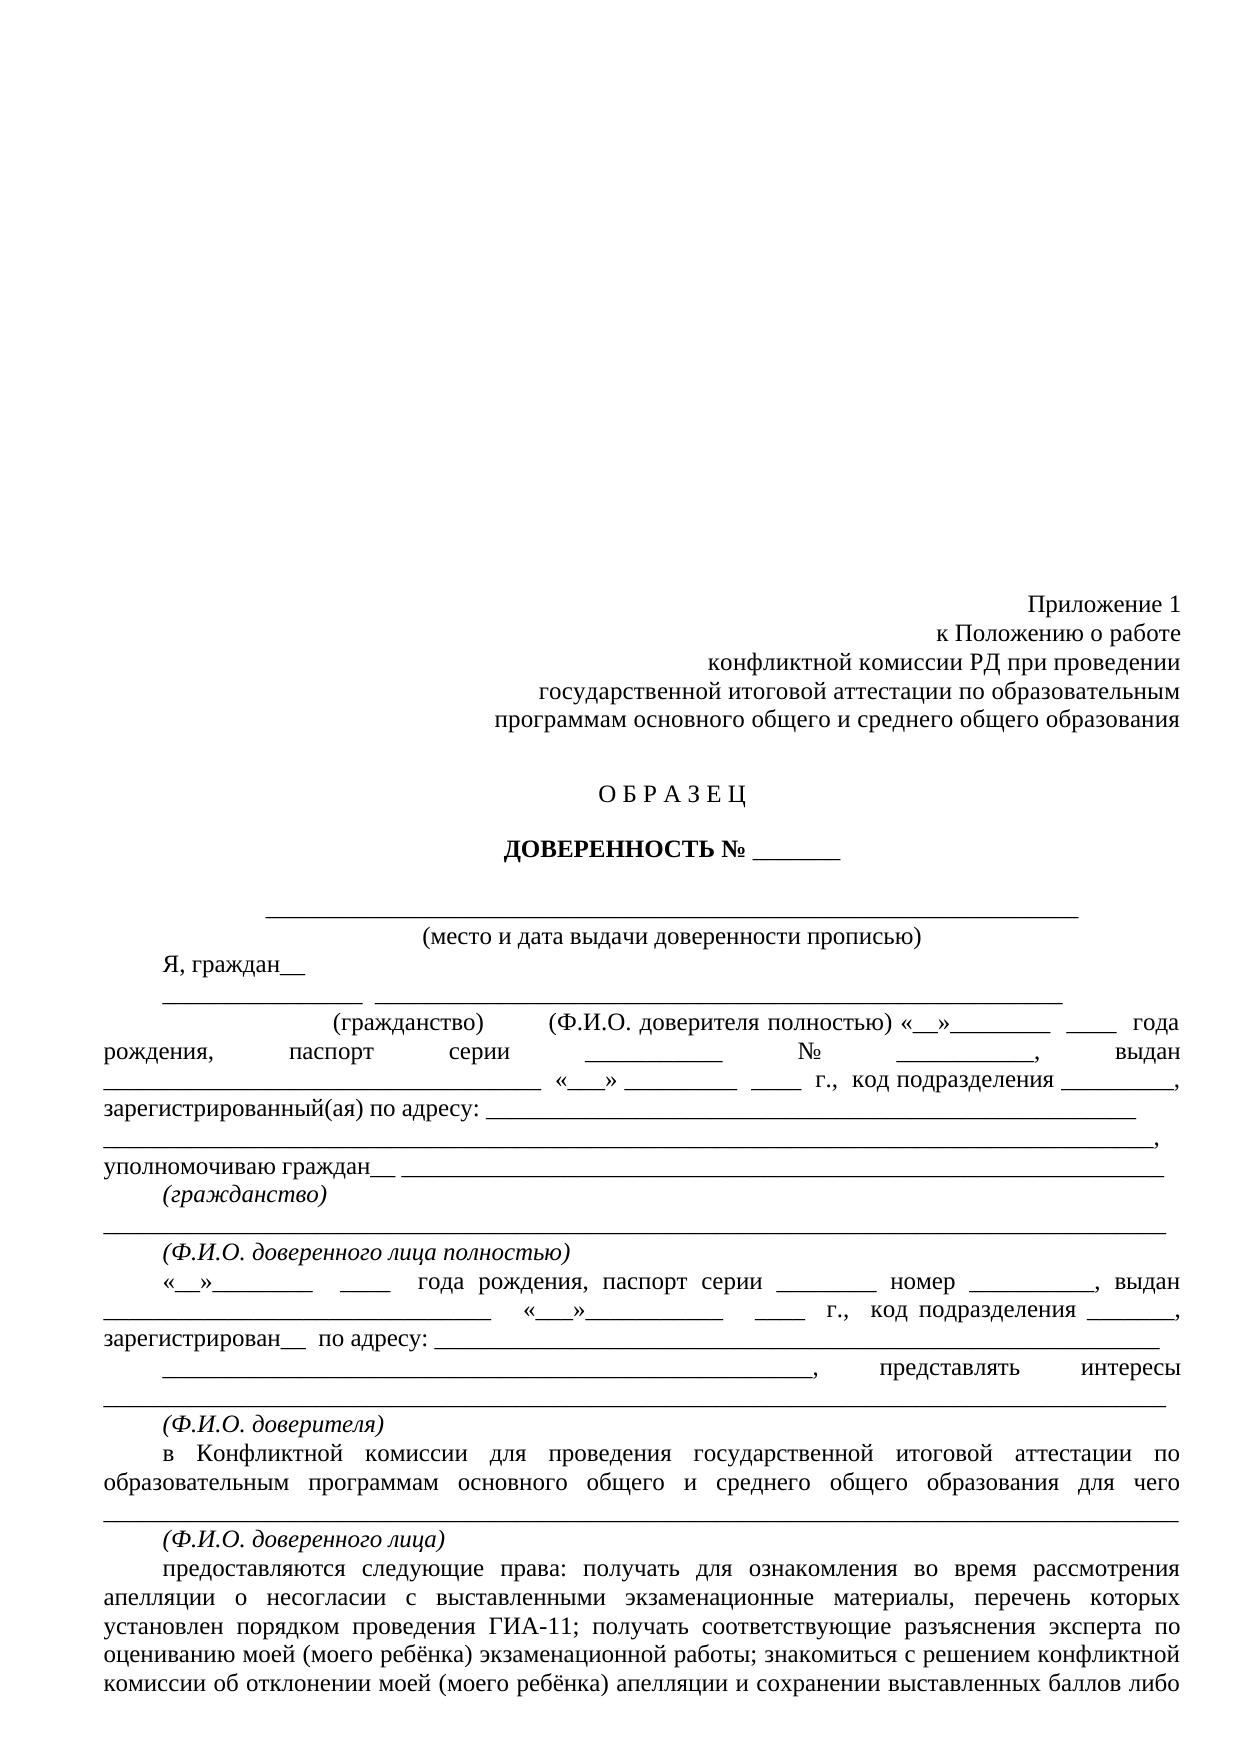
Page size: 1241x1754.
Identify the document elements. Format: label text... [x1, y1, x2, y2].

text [103, 1553, 1181, 1697]
text Приложение 1 [103, 589, 1181, 618]
text государственной итоговой аттестации по образовательным [103, 676, 1181, 704]
text конфликтной комиссии РД при проведении [103, 647, 1181, 676]
text (место и дата выдачи доверенности прописью) [103, 921, 1181, 949]
text ____________________________________________________, представлять интересы _____________________________________________________________________________________ [103, 1352, 1181, 1409]
text (Ф.И.О. доверенного лица полностью) [103, 1237, 1181, 1266]
text (гражданство) (Ф.И.О. доверителя полностью) «__»________ ____ года рождения, паспорт серии ___________ № ___________, выдан ___________________________________ «___» _________ ____ г., код подразделения _________, зарегистрированный(ая) по адресу: ____________________________________________________ [103, 1007, 1181, 1122]
text Я, граждан__ [103, 949, 1181, 978]
text (Ф.И.О. доверителя) [103, 1409, 1181, 1438]
text _________________________________________________________________ [103, 892, 1181, 921]
text «__»________ ____ года рождения, паспорт серии ________ номер __________, выдан _______________________________ «___»___________ ____ г., код подразделения _______, зарегистрирован__ по адресу: __________________________________________________________ [103, 1266, 1181, 1352]
text к Положению о работе [103, 618, 1181, 647]
list О Б Р А З Е Ц [103, 779, 1181, 807]
text в Конфликтной комиссии для проведения государственной итоговой аттестации по образовательным программам основного общего и среднего общего образования для чего ______________________________________________________________________________________ [103, 1438, 1181, 1524]
text ________________ _______________________________________________________ [103, 978, 1181, 1007]
text ____________________________________________________________________________________, уполномочиваю граждан__ _____________________________________________________________ [103, 1122, 1181, 1179]
text ДОВЕРЕННОСТЬ № _______ [103, 834, 1181, 863]
text (Ф.И.О. доверенного лица) [103, 1524, 1181, 1553]
text программам основного общего и среднего общего образования [103, 704, 1181, 733]
text (гражданство) _____________________________________________________________________________________ [103, 1179, 1181, 1237]
